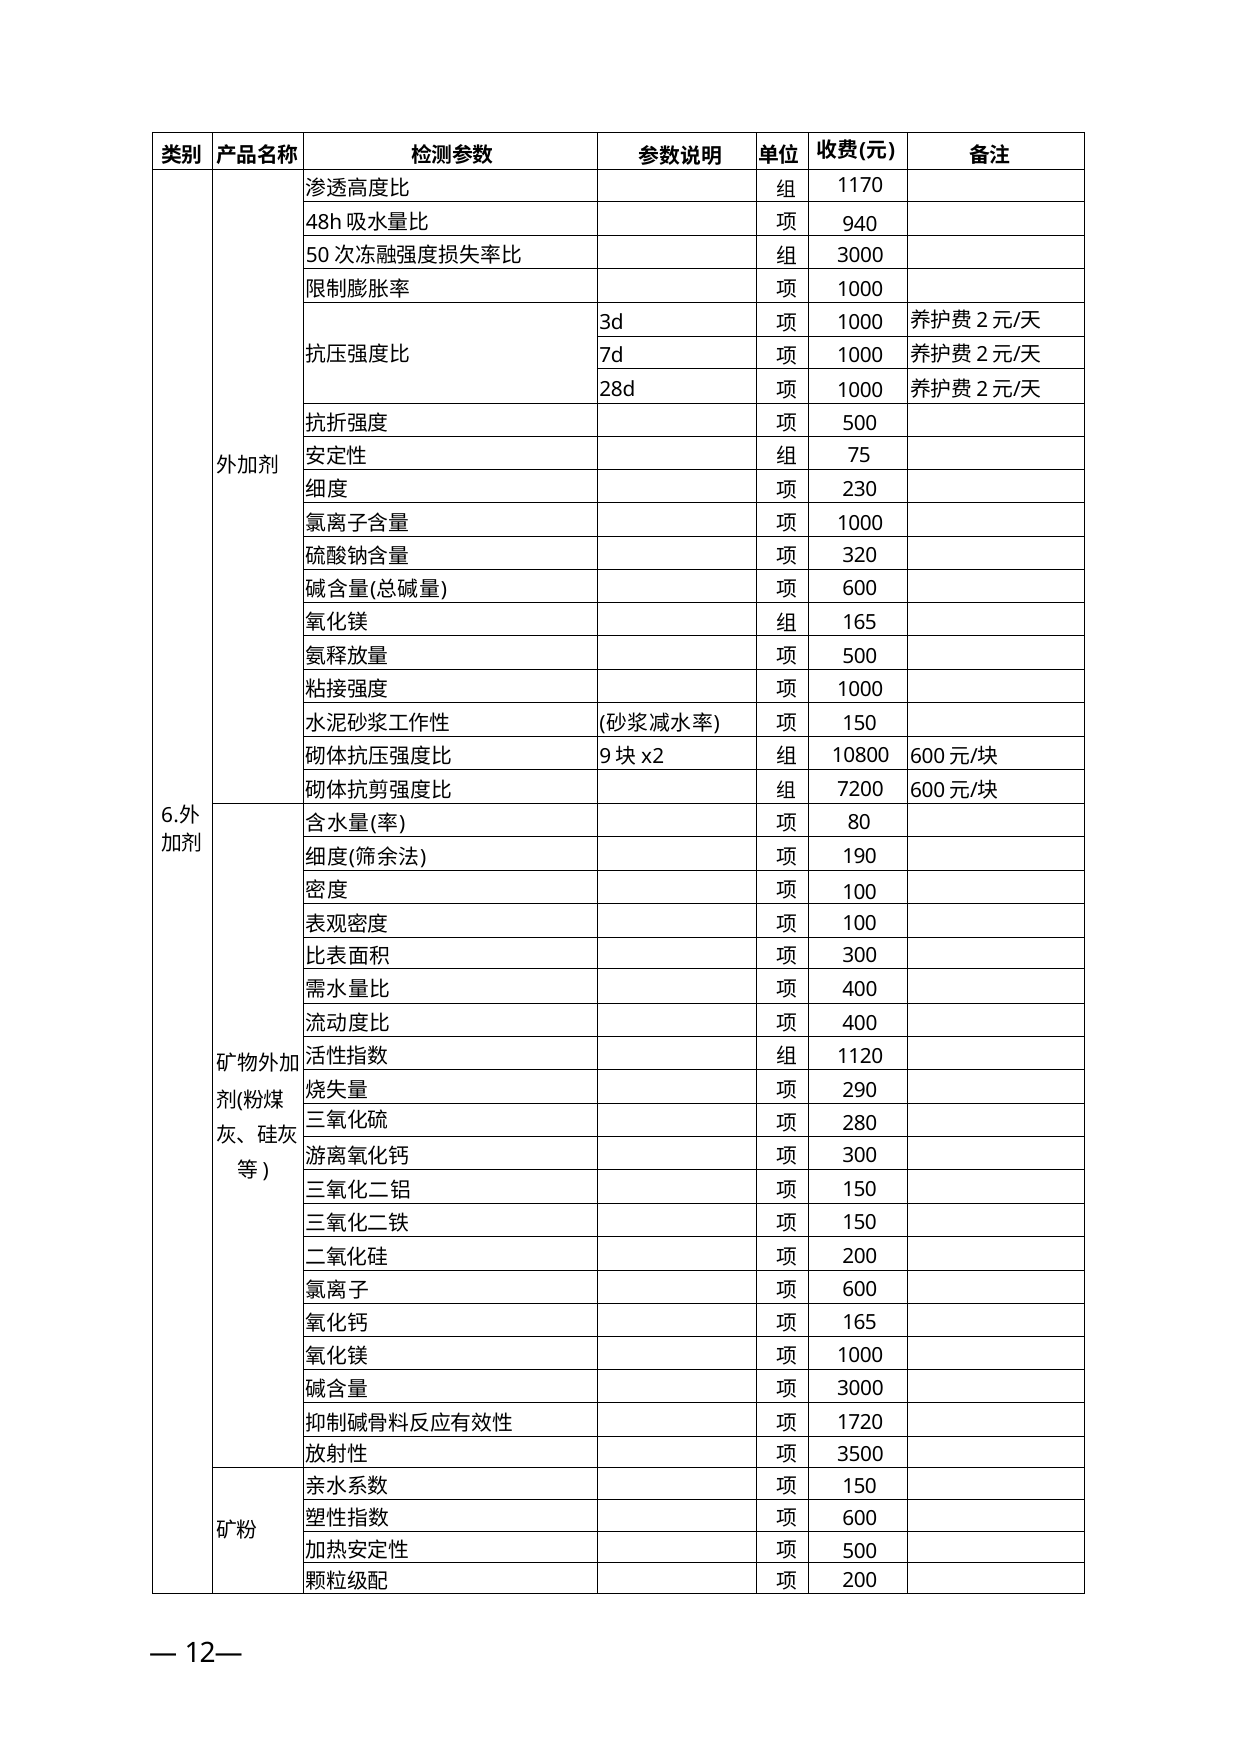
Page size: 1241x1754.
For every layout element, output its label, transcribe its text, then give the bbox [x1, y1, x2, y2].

table_cell 组 [757, 236, 808, 268]
table_cell 940 [809, 202, 907, 235]
table_cell 280 [809, 1104, 907, 1136]
table_cell 抗压强度比 [304, 303, 597, 403]
table_cell 6.外 加剂 [153, 170, 212, 1593]
table_cell 190 [809, 837, 907, 870]
table_cell 165 [809, 603, 907, 635]
table_cell 项 [757, 904, 808, 937]
table_cell 150 [809, 1204, 907, 1236]
table_cell 9块x2 [598, 737, 756, 769]
table_cell 项 [757, 1468, 808, 1499]
table_cell 项 [757, 670, 808, 702]
table_cell 项 [757, 470, 808, 502]
table_cell [908, 537, 1084, 569]
table_cell [598, 1070, 756, 1103]
table_cell 放射性 [304, 1437, 597, 1467]
table_cell [598, 269, 756, 302]
table_cell 项 [757, 636, 808, 669]
table_cell 项 [757, 1304, 808, 1336]
table_cell 三氧化硫 [304, 1104, 597, 1136]
table_cell 1120 [809, 1037, 907, 1069]
table_cell 400 [809, 969, 907, 1002]
table_cell [598, 1337, 756, 1369]
table_header 类别 [153, 133, 212, 168]
table_cell [908, 703, 1084, 736]
table_cell 1000 [809, 337, 907, 368]
table_cell [908, 170, 1084, 201]
table_cell 比表面积 [304, 938, 597, 968]
table_header 单位 [757, 133, 808, 168]
table_cell 3500 [809, 1437, 907, 1467]
table_cell [908, 1070, 1084, 1103]
table_cell 600 [809, 1271, 907, 1303]
table_cell 项 [757, 337, 808, 368]
table_cell [598, 1370, 756, 1402]
table_cell [908, 804, 1084, 836]
table_cell [908, 404, 1084, 436]
table_cell 活性指数 [304, 1037, 597, 1069]
table_cell 项 [757, 837, 808, 870]
table_cell 养护费2元/天 [908, 369, 1084, 403]
table_cell [908, 202, 1084, 235]
table_cell 氯离子含量 [304, 503, 597, 536]
table_header 检测参数 [304, 133, 597, 168]
table_cell 限制膨胀率 [304, 269, 597, 302]
table_cell 矿粉 [213, 1468, 303, 1593]
table_cell 三氧化二铝 [304, 1170, 597, 1203]
table_cell [908, 1370, 1084, 1402]
table_cell 氧化镁 [304, 1337, 597, 1369]
table_cell 150 [809, 1468, 907, 1499]
table_cell 组 [757, 170, 808, 201]
table_cell 100 [809, 871, 907, 903]
table_cell 1000 [809, 503, 907, 536]
table_cell 抑制碱骨料反应有效性 [304, 1403, 597, 1436]
table_cell [598, 636, 756, 669]
table_cell 165 [809, 1304, 907, 1336]
table_cell [908, 1004, 1084, 1036]
table_cell [598, 904, 756, 937]
table_cell 3000 [809, 1370, 907, 1402]
table_cell 二氧化硅 [304, 1237, 597, 1270]
table_cell [908, 603, 1084, 635]
table_cell 养护费2元/天 [908, 337, 1084, 368]
table_cell 砌体抗压强度比 [304, 737, 597, 769]
table_cell 290 [809, 1070, 907, 1103]
table_cell (砂浆减水率) [598, 703, 756, 736]
table_cell [598, 1532, 756, 1562]
table_cell 细度(筛余法) [304, 837, 597, 870]
table_cell [908, 570, 1084, 602]
table_cell 7d [598, 337, 756, 368]
table_header 产品名称 [213, 133, 303, 168]
table_cell [598, 871, 756, 903]
table_cell 项 [757, 269, 808, 302]
table_cell 150 [809, 1170, 907, 1203]
table_cell 碱含量 [304, 1370, 597, 1402]
table_cell 400 [809, 1004, 907, 1036]
table_cell 500 [809, 636, 907, 669]
table_cell [598, 603, 756, 635]
table_cell [908, 437, 1084, 468]
table_cell 100 [809, 904, 907, 937]
table_cell 28d [598, 369, 756, 403]
table_cell 项 [757, 1403, 808, 1436]
table_cell 1170 [809, 170, 907, 201]
table_cell 含水量(率) [304, 804, 597, 836]
table_cell [598, 170, 756, 201]
table_cell 1000 [809, 1337, 907, 1369]
table_cell 项 [757, 1500, 808, 1531]
table_cell [908, 1437, 1084, 1467]
table_cell [598, 804, 756, 836]
table_cell 48h吸水量比 [304, 202, 597, 235]
table_cell 砌体抗剪强度比 [304, 770, 597, 803]
table_cell 1000 [809, 369, 907, 403]
table_cell 200 [809, 1563, 907, 1593]
table_cell [598, 503, 756, 536]
table_cell [598, 1500, 756, 1531]
table_cell [908, 1563, 1084, 1593]
table_cell 项 [757, 969, 808, 1002]
table_cell 组 [757, 737, 808, 769]
table_cell [908, 1304, 1084, 1336]
table_cell 1000 [809, 303, 907, 336]
table_cell [598, 1137, 756, 1169]
table_cell 项 [757, 804, 808, 836]
table_cell 200 [809, 1237, 907, 1270]
table_cell 10800 [809, 737, 907, 769]
table_cell [908, 1500, 1084, 1531]
table_cell [598, 1104, 756, 1136]
table_cell 50次冻融强度损失率比 [304, 236, 597, 268]
table_cell 项 [757, 1104, 808, 1136]
table_cell 320 [809, 537, 907, 569]
table_cell [908, 1137, 1084, 1169]
table_cell 组 [757, 437, 808, 468]
table_cell [908, 503, 1084, 536]
table_cell 3000 [809, 236, 907, 268]
table_cell 项 [757, 1170, 808, 1203]
table_cell 600 [809, 1500, 907, 1531]
table_cell [908, 1104, 1084, 1136]
table_cell 1000 [809, 670, 907, 702]
table_cell 烧失量 [304, 1070, 597, 1103]
table_cell 项 [757, 1237, 808, 1270]
table_cell 75 [809, 437, 907, 468]
table_cell [598, 236, 756, 268]
table_cell 水泥砂浆工作性 [304, 703, 597, 736]
table_cell 组 [757, 770, 808, 803]
table_cell 项 [757, 570, 808, 602]
table_cell 项 [757, 202, 808, 235]
table_cell [908, 1170, 1084, 1203]
table_cell 三氧化二铁 [304, 1204, 597, 1236]
table_cell 7200 [809, 770, 907, 803]
table_cell 项 [757, 1004, 808, 1036]
table_cell [598, 1170, 756, 1203]
table_cell 230 [809, 470, 907, 502]
table_cell 养护费2元/天 [908, 303, 1084, 336]
table_cell 矿物外加 剂(粉煤 灰、硅灰 等 ) [213, 804, 303, 1467]
table_cell 300 [809, 1137, 907, 1169]
table_cell [598, 670, 756, 702]
table_cell [598, 437, 756, 468]
table_cell 项 [757, 404, 808, 436]
table_cell 项 [757, 1070, 808, 1103]
table_cell 600元/块 [908, 770, 1084, 803]
table_cell [908, 1037, 1084, 1069]
table_cell 600 [809, 570, 907, 602]
table_cell [598, 1037, 756, 1069]
table_cell [598, 404, 756, 436]
table_cell 粘接强度 [304, 670, 597, 702]
table_cell 500 [809, 404, 907, 436]
table_cell [908, 1337, 1084, 1369]
table_cell 项 [757, 1337, 808, 1369]
table_cell 氧化镁 [304, 603, 597, 635]
table_cell 氨释放量 [304, 636, 597, 669]
table_cell [598, 1271, 756, 1303]
table_cell 项 [757, 703, 808, 736]
table_cell [598, 1437, 756, 1467]
table_cell [908, 1204, 1084, 1236]
table_cell 组 [757, 603, 808, 635]
table_cell 硫酸钠含量 [304, 537, 597, 569]
table_cell [598, 1304, 756, 1336]
table_cell 项 [757, 503, 808, 536]
table_cell 密度 [304, 871, 597, 903]
table_cell [908, 1532, 1084, 1562]
table_cell 游离氧化钙 [304, 1137, 597, 1169]
table_cell 150 [809, 703, 907, 736]
table_cell [598, 1237, 756, 1270]
table_cell 组 [757, 1037, 808, 1069]
table_cell [908, 837, 1084, 870]
table_cell 3d [598, 303, 756, 336]
table_cell 项 [757, 1563, 808, 1593]
table_cell [908, 236, 1084, 268]
table_cell [598, 969, 756, 1002]
table_cell [908, 904, 1084, 937]
table_cell 300 [809, 938, 907, 968]
table_cell [598, 837, 756, 870]
table_cell [908, 871, 1084, 903]
table_cell 项 [757, 1271, 808, 1303]
table_header 收费(元) [809, 133, 907, 168]
table_cell 颗粒级配 [304, 1563, 597, 1593]
table_cell [908, 1237, 1084, 1270]
table_cell 项 [757, 1204, 808, 1236]
table_cell 加热安定性 [304, 1532, 597, 1562]
table_cell 需水量比 [304, 969, 597, 1002]
table_cell 项 [757, 537, 808, 569]
table_cell 项 [757, 1137, 808, 1169]
table_cell 流动度比 [304, 1004, 597, 1036]
table_cell 项 [757, 303, 808, 336]
table_header 参数说明 [598, 133, 756, 168]
table_cell [908, 636, 1084, 669]
table_cell [598, 1563, 756, 1593]
table_header 备注 [908, 133, 1084, 168]
table_cell 细度 [304, 470, 597, 502]
table_cell 渗透高度比 [304, 170, 597, 201]
table_cell [598, 1004, 756, 1036]
table_cell [598, 1403, 756, 1436]
table_cell [598, 770, 756, 803]
table_cell 抗折强度 [304, 404, 597, 436]
table_cell [908, 470, 1084, 502]
table_cell 1720 [809, 1403, 907, 1436]
table_cell [598, 570, 756, 602]
table_cell 碱含量(总碱量) [304, 570, 597, 602]
table_cell [598, 470, 756, 502]
table_cell 亲水系数 [304, 1468, 597, 1499]
table_cell 氧化钙 [304, 1304, 597, 1336]
table_cell [908, 1403, 1084, 1436]
table_cell [598, 1468, 756, 1499]
table_cell 表观密度 [304, 904, 597, 937]
table_cell 600元/块 [908, 737, 1084, 769]
table_cell [908, 670, 1084, 702]
table_cell 80 [809, 804, 907, 836]
table_cell 项 [757, 369, 808, 403]
table_cell 项 [757, 938, 808, 968]
table_cell [908, 269, 1084, 302]
table_cell [908, 969, 1084, 1002]
table_cell 项 [757, 1532, 808, 1562]
table_cell [598, 202, 756, 235]
table_cell [598, 1204, 756, 1236]
table_cell 项 [757, 1437, 808, 1467]
table_cell [598, 938, 756, 968]
table_cell [908, 1271, 1084, 1303]
text — 12— [149, 1639, 1096, 1668]
table_cell 1000 [809, 269, 907, 302]
table_cell 安定性 [304, 437, 597, 468]
table_cell 塑性指数 [304, 1500, 597, 1531]
table_cell 项 [757, 1370, 808, 1402]
table_cell [908, 1468, 1084, 1499]
table_cell 氯离子 [304, 1271, 597, 1303]
table_cell 项 [757, 871, 808, 903]
table_cell [598, 537, 756, 569]
table_cell [908, 938, 1084, 968]
table_cell 外加剂 [213, 170, 303, 803]
table_cell 500 [809, 1532, 907, 1562]
